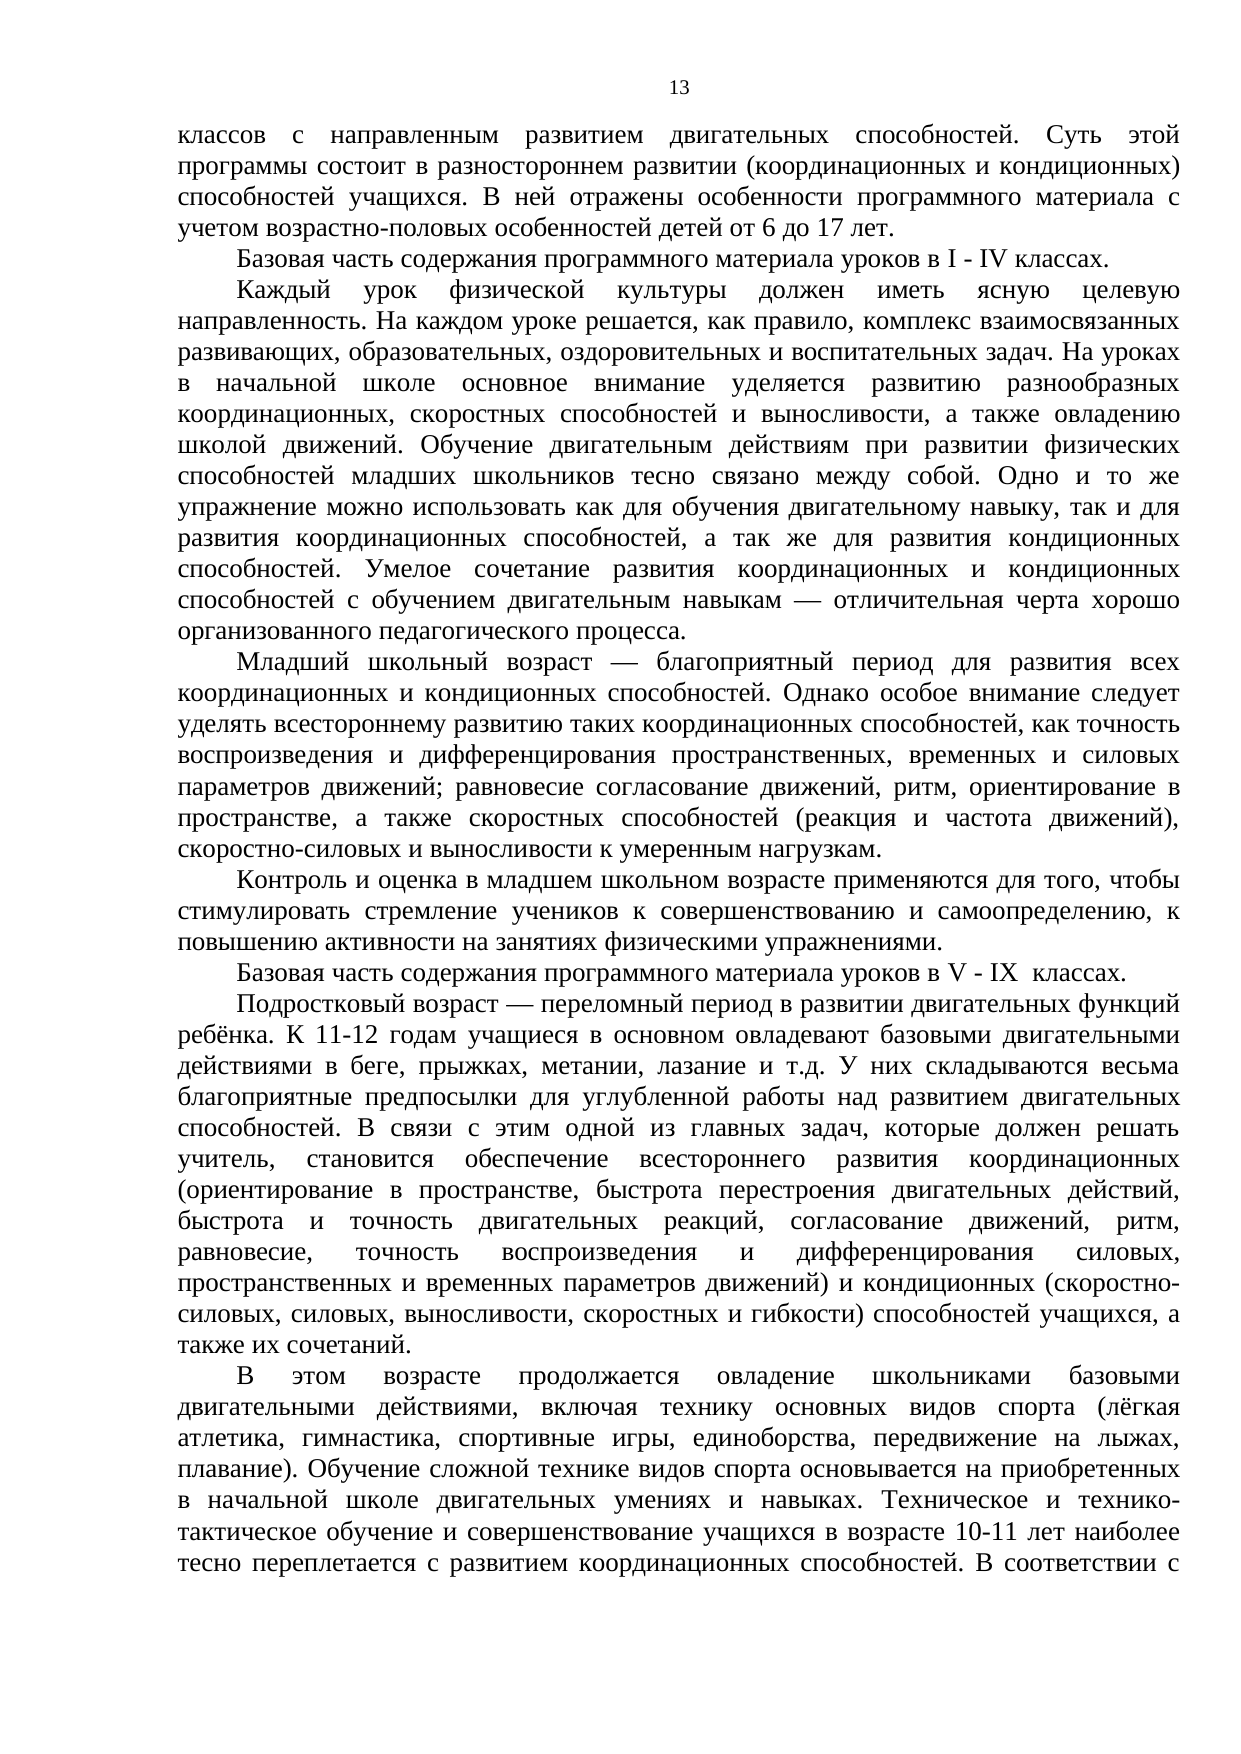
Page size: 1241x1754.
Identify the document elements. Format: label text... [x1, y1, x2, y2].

text Контроль и оценка в младшем школьном возрасте применяются для того, чтобы стимулировать стремление учеников к совершенствованию и самоопределению, к повышению активности на занятиях физическими упражнениями. [177, 863, 1181, 956]
text Подростковый возраст — переломный период в развитии двигательных функций ребёнка. К 11-12 годам учащиеся в основном овладевают базовыми двигательными действиями в беге, прыжках, метании, лазание и т.д. У них складываются весьма благоприятные предпосылки для углубленной работы над развитием двигательных способностей. В связи с этим одной из главных задач, которые должен решать учитель, становится обеспечение всестороннего развития координационных (ориентирование в пространстве, быстрота перестроения двигательных действий, быстрота и точность двигательных реакций, согласование движений, ритм, равновесие, точность воспроизведения и дифференцирования силовых, пространственных и временных параметров движений) и кондиционных (скоростно-силовых, силовых, выносливости, скоростных и гибкости) способностей учащихся, а также их сочетаний. [177, 987, 1181, 1360]
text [177, 1360, 1181, 1577]
text Каждый урок физической культуры должен иметь ясную целевую направленность. На каждом уроке решается, как правило, комплекс взаимосвязанных развивающих, образовательных, оздоровительных и воспитательных задач. На уроках в начальной школе основное внимание уделяется развитию разнообразных координационных, скоростных способностей и выносливости, а также овладению школой движений. Обучение двигательным действиям при развитии физических способностей младших школьников тесно связано между собой. Одно и то же упражнение можно использовать как для обучения двигательному навыку, так и для развития координационных способностей, а так же для развития кондиционных способностей. Умелое сочетание развития координационных и кондиционных способностей с обучением двигательным навыкам — отличительная черта хорошо организованного педагогического процесса. [177, 273, 1181, 646]
text Базовая часть содержания программного материала уроков в V - IX классах. [177, 956, 1181, 987]
text Базовая часть содержания программного материала уроков в I - IV классах. [177, 242, 1181, 273]
text Младший школьный возраст — благоприятный период для развития всех координационных и кондиционных способностей. Однако особое внимание следует уделять всестороннему развитию таких координационных способностей, как точность воспроизведения и дифференцирования пространственных, временных и силовых параметров движений; равновесие согласование движений, ритм, ориентирование в пространстве, а также скоростных способностей (реакция и частота движений), скоростно-силовых и выносливости к умеренным нагрузкам. [177, 646, 1181, 863]
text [177, 118, 1181, 242]
